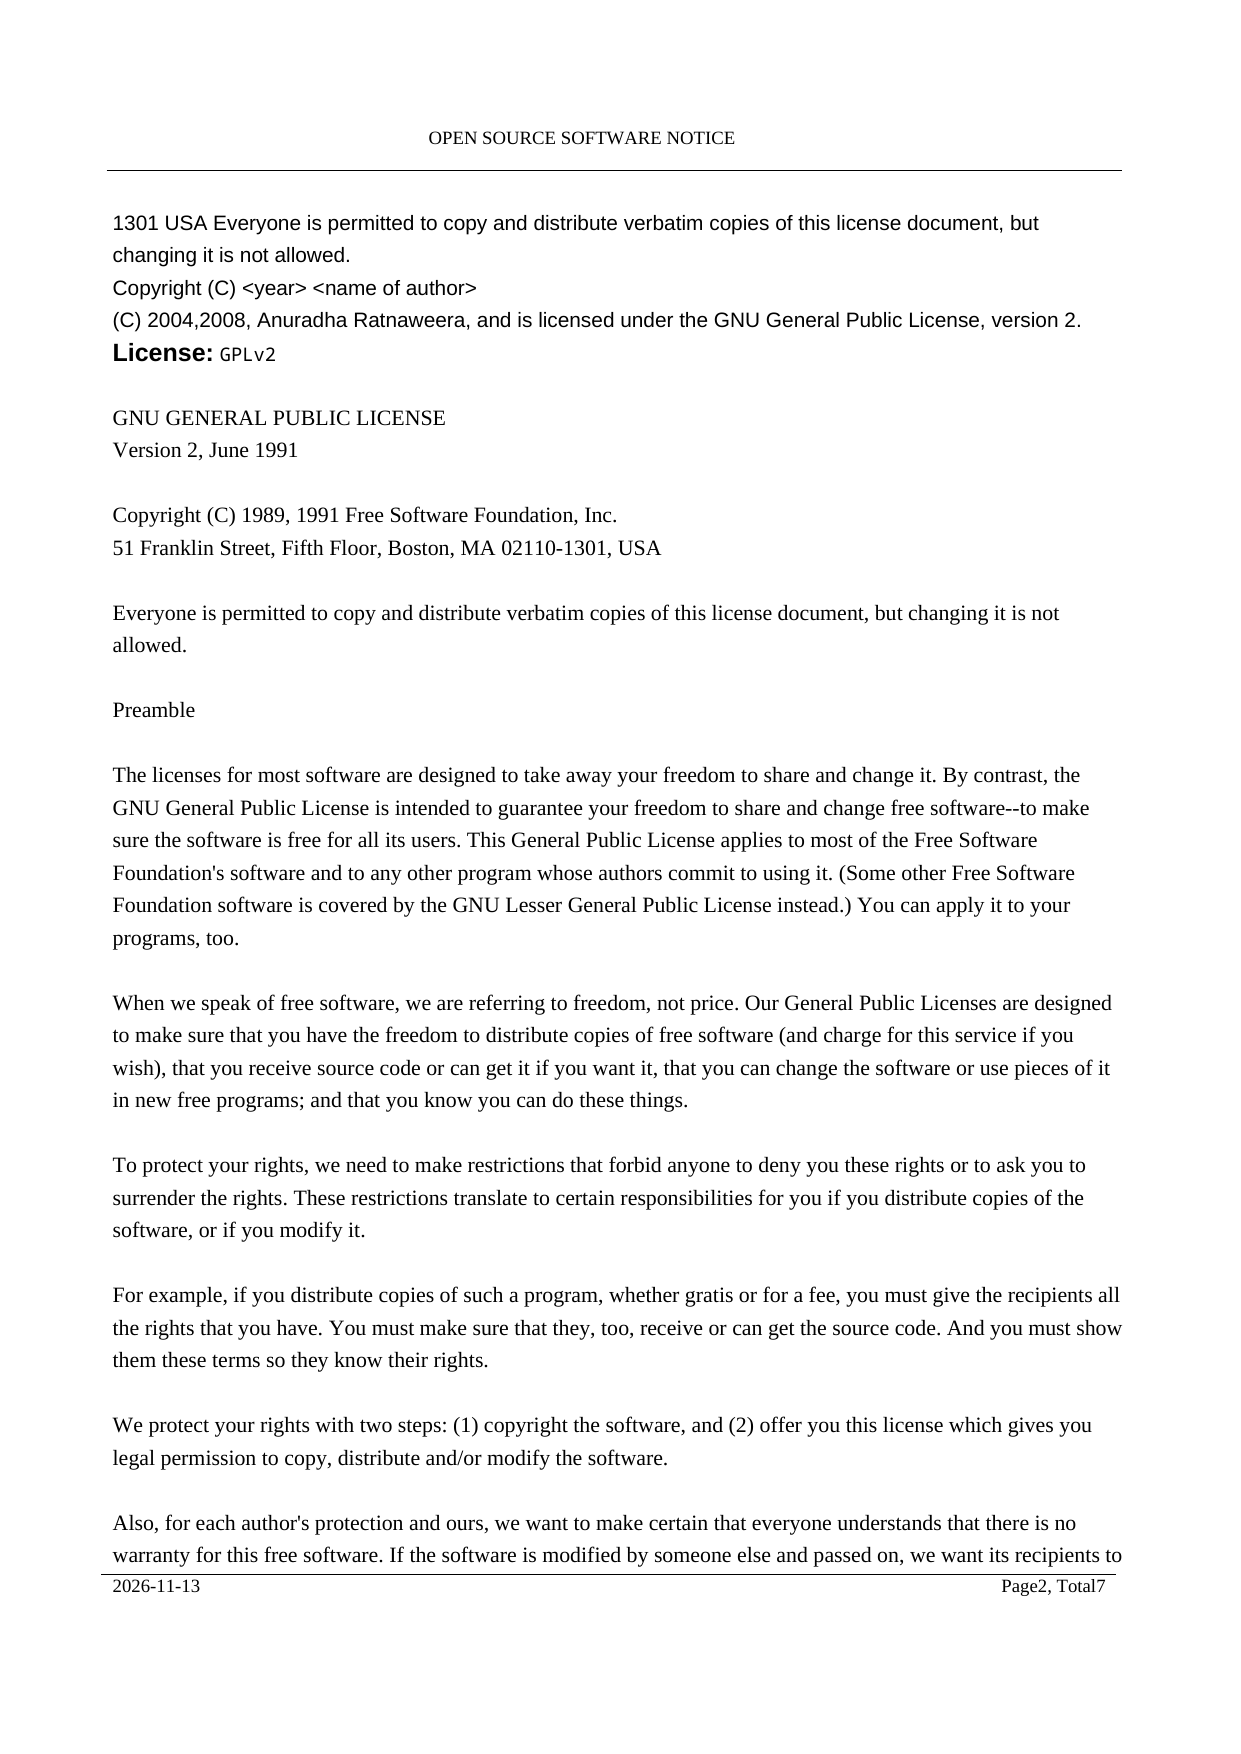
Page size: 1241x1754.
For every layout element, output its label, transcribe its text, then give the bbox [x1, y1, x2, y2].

text Copyright (C) <year> <name of author> [112, 271, 1128, 304]
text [112, 336, 1128, 1571]
text (C) 2004,2008, Anuradha Ratnaweera, and is licensed under the GNU General Public License, version 2. [112, 304, 1128, 336]
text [112, 206, 1128, 271]
